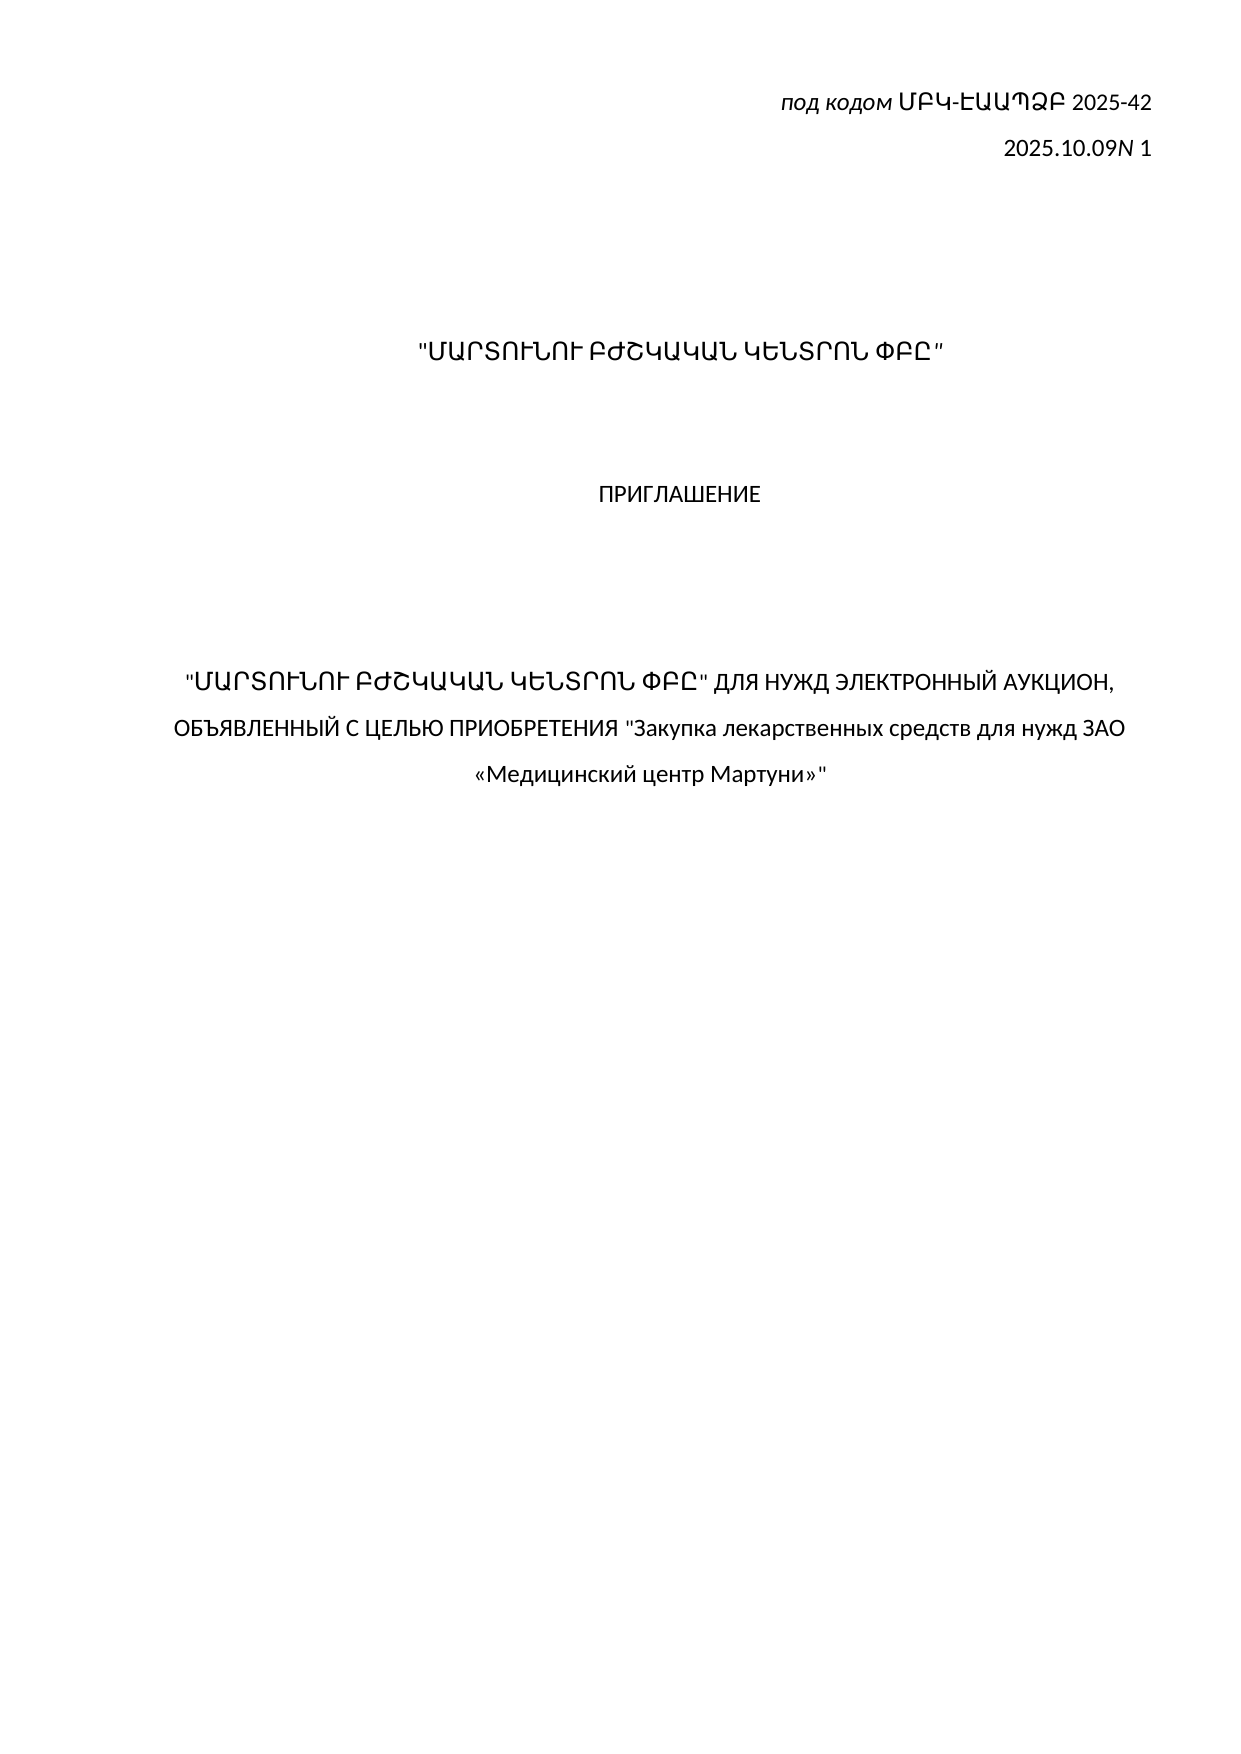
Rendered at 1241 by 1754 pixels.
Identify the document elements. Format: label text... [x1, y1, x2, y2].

text "ՄԱՐՏՈՒՆՈՒ ԲԺՇԿԱԿԱՆ ԿԵՆՏՐՈՆ ՓԲԸ" [148, 336, 1152, 367]
text под кодом ՄԲԿ-ԷԱԱՊՁԲ 2025-42 2025.10.09 N 1 [148, 86, 1152, 163]
text ПРИГЛАШЕНИЕ [148, 478, 1152, 508]
text ОБЪЯВЛЕННЫЙ С ЦЕЛЬЮ ПРИОБРЕТЕНИЯ "Закупка лекарственных средств для нужд ЗАО «Медицинский центр Мартуни»" [148, 712, 1152, 788]
text "ՄԱՐՏՈՒՆՈՒ ԲԺՇԿԱԿԱՆ ԿԵՆՏՐՈՆ ՓԲԸ" ДЛЯ НУЖД ЭЛЕКТРОННЫЙ АУКЦИОН, [148, 666, 1152, 697]
